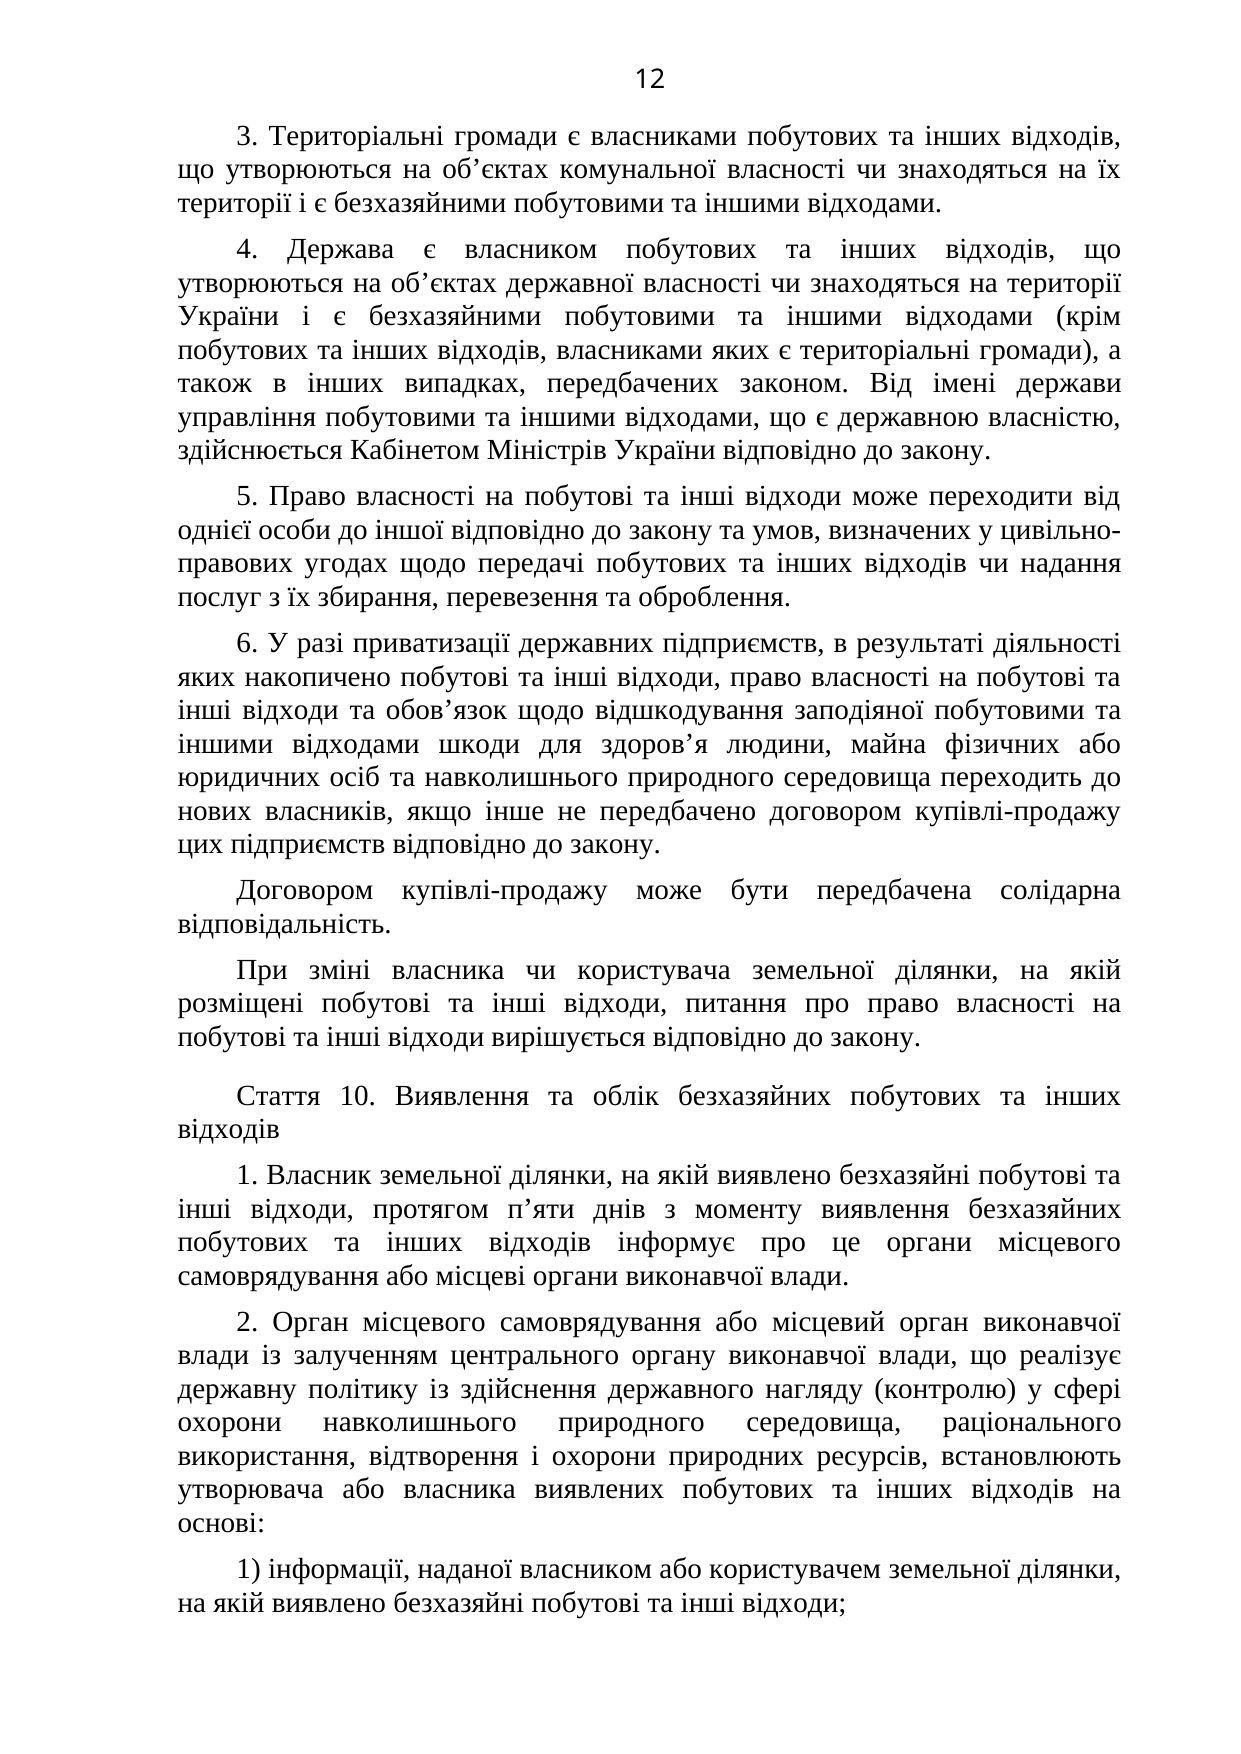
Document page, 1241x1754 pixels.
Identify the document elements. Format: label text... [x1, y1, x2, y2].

text Стаття 10. Виявлення та облік безхазяйних побутових та інших відходів [177, 1078, 1122, 1145]
text 1) інформації, наданої власником або користувачем земельної ділянки, на якій виявлено безхазяйні побутові та інші відходи; [177, 1551, 1122, 1618]
text При зміні власника чи користувача земельної ділянки, на якій розміщені побутові та інші відходи, питання про право власності на побутові та інші відходи вирішується відповідно до закону. [177, 952, 1122, 1053]
text 6. У разі приватизації державних підприємств, в результаті діяльності яких накопичено побутові та інші відходи, право власності на побутові та інші відходи та обов’язок щодо відшкодування заподіяної побутовими та іншими відходами шкоди для здоров’я людини, майна фізичних або юридичних осіб та навколишнього природного середовища переходить до нових власників, якщо інше не передбачено договором купівлі-продажу цих підприємств відповідно до закону. [177, 625, 1122, 860]
text 2. Орган місцевого самоврядування або місцевий орган виконавчої влади із залученням центрального органу виконавчої влади, що реалізує державну політику із здійснення державного нагляду (контролю) у сфері охорони навколишнього природного середовища, раціонального використання, відтворення і охорони природних ресурсів, встановлюють утворювача або власника виявлених побутових та інших відходів на основі: [177, 1304, 1122, 1539]
text Договором купівлі-продажу може бути передбачена солідарна відповідальність. [177, 872, 1122, 939]
text 1. Власник земельної ділянки, на якій виявлено безхазяйні побутові та інші відходи, протягом п’яти днів з моменту виявлення безхазяйних побутових та інших відходів інформує про це органи місцевого самоврядування або місцеві органи виконавчої влади. [177, 1157, 1122, 1291]
text 3. Територіальні громади є власниками побутових та інших відходів, що утворюються на об’єктах комунальної власності чи знаходяться на їх території і є безхазяйними побутовими та іншими відходами. [177, 118, 1122, 219]
text 5. Право власності на побутові та інші відходи може переходити від однієї особи до іншої відповідно до закону та умов, визначених у цивільно-правових угодах щодо передачі побутових та інших відходів чи надання послуг з їх збирання, перевезення та оброблення. [177, 478, 1122, 613]
text 4. Держава є власником побутових та інших відходів, що утворюються на об’єктах державної власності чи знаходяться на території України і є безхазяйними побутовими та іншими відходами (крім побутових та інших відходів, власниками яких є територіальні громади), а також в інших випадках, передбачених законом. Від імені держави управління побутовими та іншими відходами, що є державною власністю, здійснюється Кабінетом Міністрів України відповідно до закону. [177, 231, 1122, 466]
